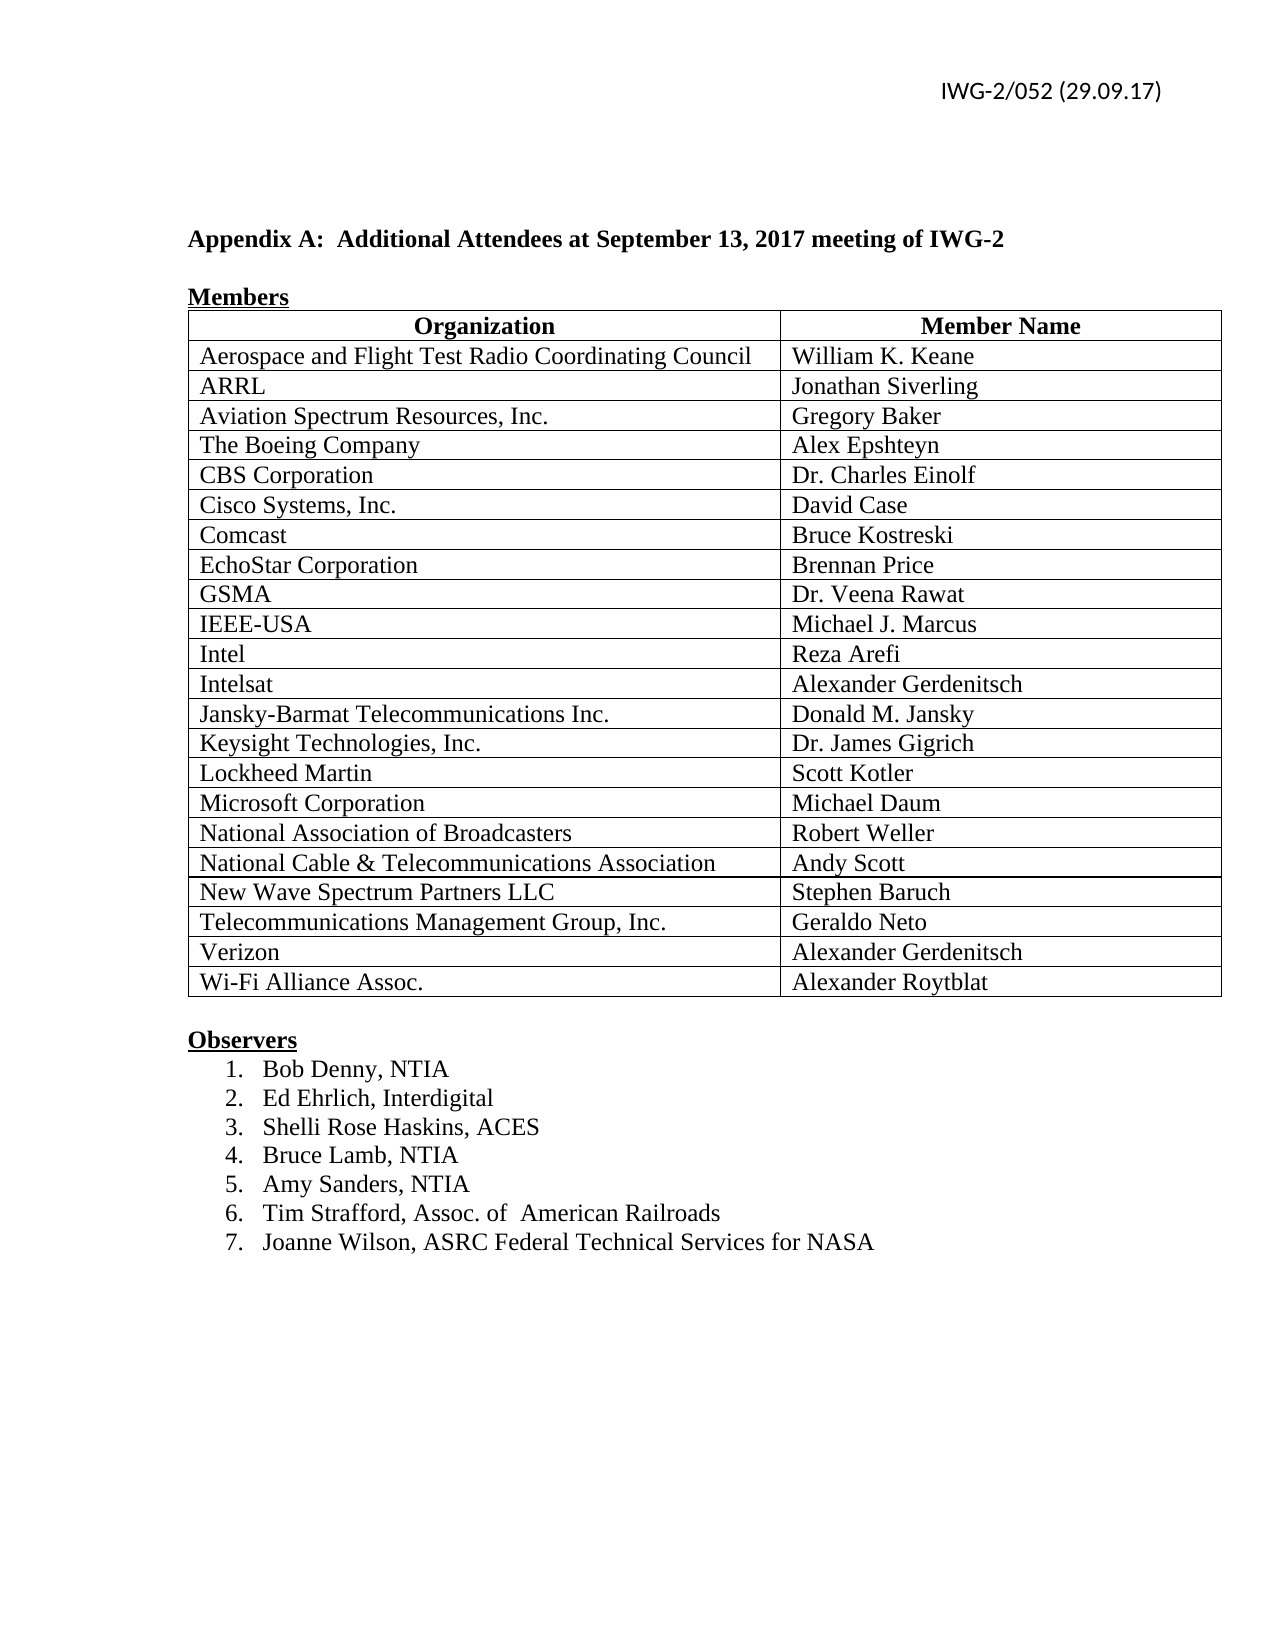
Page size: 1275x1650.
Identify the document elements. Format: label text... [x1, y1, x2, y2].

table_cell Donald M. Jansky [781, 699, 1221, 727]
table_cell GSMA [189, 580, 780, 608]
table_cell Geraldo Neto [781, 907, 1221, 936]
table_cell Jonathan Siverling [781, 371, 1221, 400]
text Members [187, 282, 1087, 310]
table_cell EchoStar Corporation [189, 550, 780, 578]
table_cell Jansky-Barmat Telecommunications Inc. [189, 699, 780, 727]
list Joanne Wilson, ASRC Federal Technical Services for NASA [225, 1227, 1087, 1255]
table_cell William K. Keane [781, 341, 1221, 370]
table_cell Stephen Baruch [781, 878, 1221, 906]
table_header Member Name [781, 311, 1221, 340]
table_cell Alex Epshteyn [781, 431, 1221, 459]
table_cell Gregory Baker [781, 401, 1221, 429]
table_cell Scott Kotler [781, 758, 1221, 787]
table_cell Intelsat [189, 669, 780, 698]
text Observers [187, 1025, 1087, 1054]
list Bob Denny, NTIA [225, 1054, 1087, 1083]
list Shelli Rose Haskins, ACES [225, 1112, 1087, 1140]
table_cell Telecommunications Management Group, Inc. [189, 907, 780, 936]
table_cell Alexander Gerdenitsch [781, 937, 1221, 966]
table_cell Cisco Systems, Inc. [189, 490, 780, 519]
table_cell Dr. James Gigrich [781, 729, 1221, 757]
table_cell Michael J. Marcus [781, 609, 1221, 638]
table_cell Brennan Price [781, 550, 1221, 578]
table_cell IEEE-USA [189, 609, 780, 638]
table_cell Aerospace and Flight Test Radio Coordinating Council [189, 341, 780, 370]
table_cell National Cable & Telecommunications Association [189, 848, 780, 876]
table_cell Dr. Veena Rawat [781, 580, 1221, 608]
table_cell Robert Weller [781, 818, 1221, 847]
table_cell Alexander Roytblat [781, 967, 1221, 996]
table_cell Michael Daum [781, 788, 1221, 817]
list Ed Ehrlich, Interdigital [225, 1083, 1087, 1112]
table_cell National Association of Broadcasters [189, 818, 780, 847]
table_cell Andy Scott [781, 848, 1221, 876]
text Appendix A: Additional Attendees at September 13, 2017 meeting of IWG-2 [187, 224, 1087, 253]
list Tim Strafford, Assoc. of American Railroads [225, 1198, 1087, 1227]
table_cell ARRL [189, 371, 780, 400]
table_cell Intel [189, 639, 780, 668]
table_cell Dr. Charles Einolf [781, 460, 1221, 489]
table_cell Bruce Kostreski [781, 520, 1221, 549]
table_cell Aviation Spectrum Resources, Inc. [189, 401, 780, 429]
list Amy Sanders, NTIA [225, 1169, 1087, 1198]
table_cell Comcast [189, 520, 780, 549]
table_cell Microsoft Corporation [189, 788, 780, 817]
table_cell Wi-Fi Alliance Assoc. [189, 967, 780, 996]
table_cell Alexander Gerdenitsch [781, 669, 1221, 698]
table_cell Lockheed Martin [189, 758, 780, 787]
table_cell The Boeing Company [189, 431, 780, 459]
table_cell CBS Corporation [189, 460, 780, 489]
table_cell Verizon [189, 937, 780, 966]
table_cell David Case [781, 490, 1221, 519]
table_cell New Wave Spectrum Partners LLC [189, 878, 780, 906]
table_cell Reza Arefi [781, 639, 1221, 668]
list Bruce Lamb, NTIA [225, 1140, 1087, 1169]
table_cell Keysight Technologies, Inc. [189, 729, 780, 757]
table_header Organization [189, 311, 780, 340]
